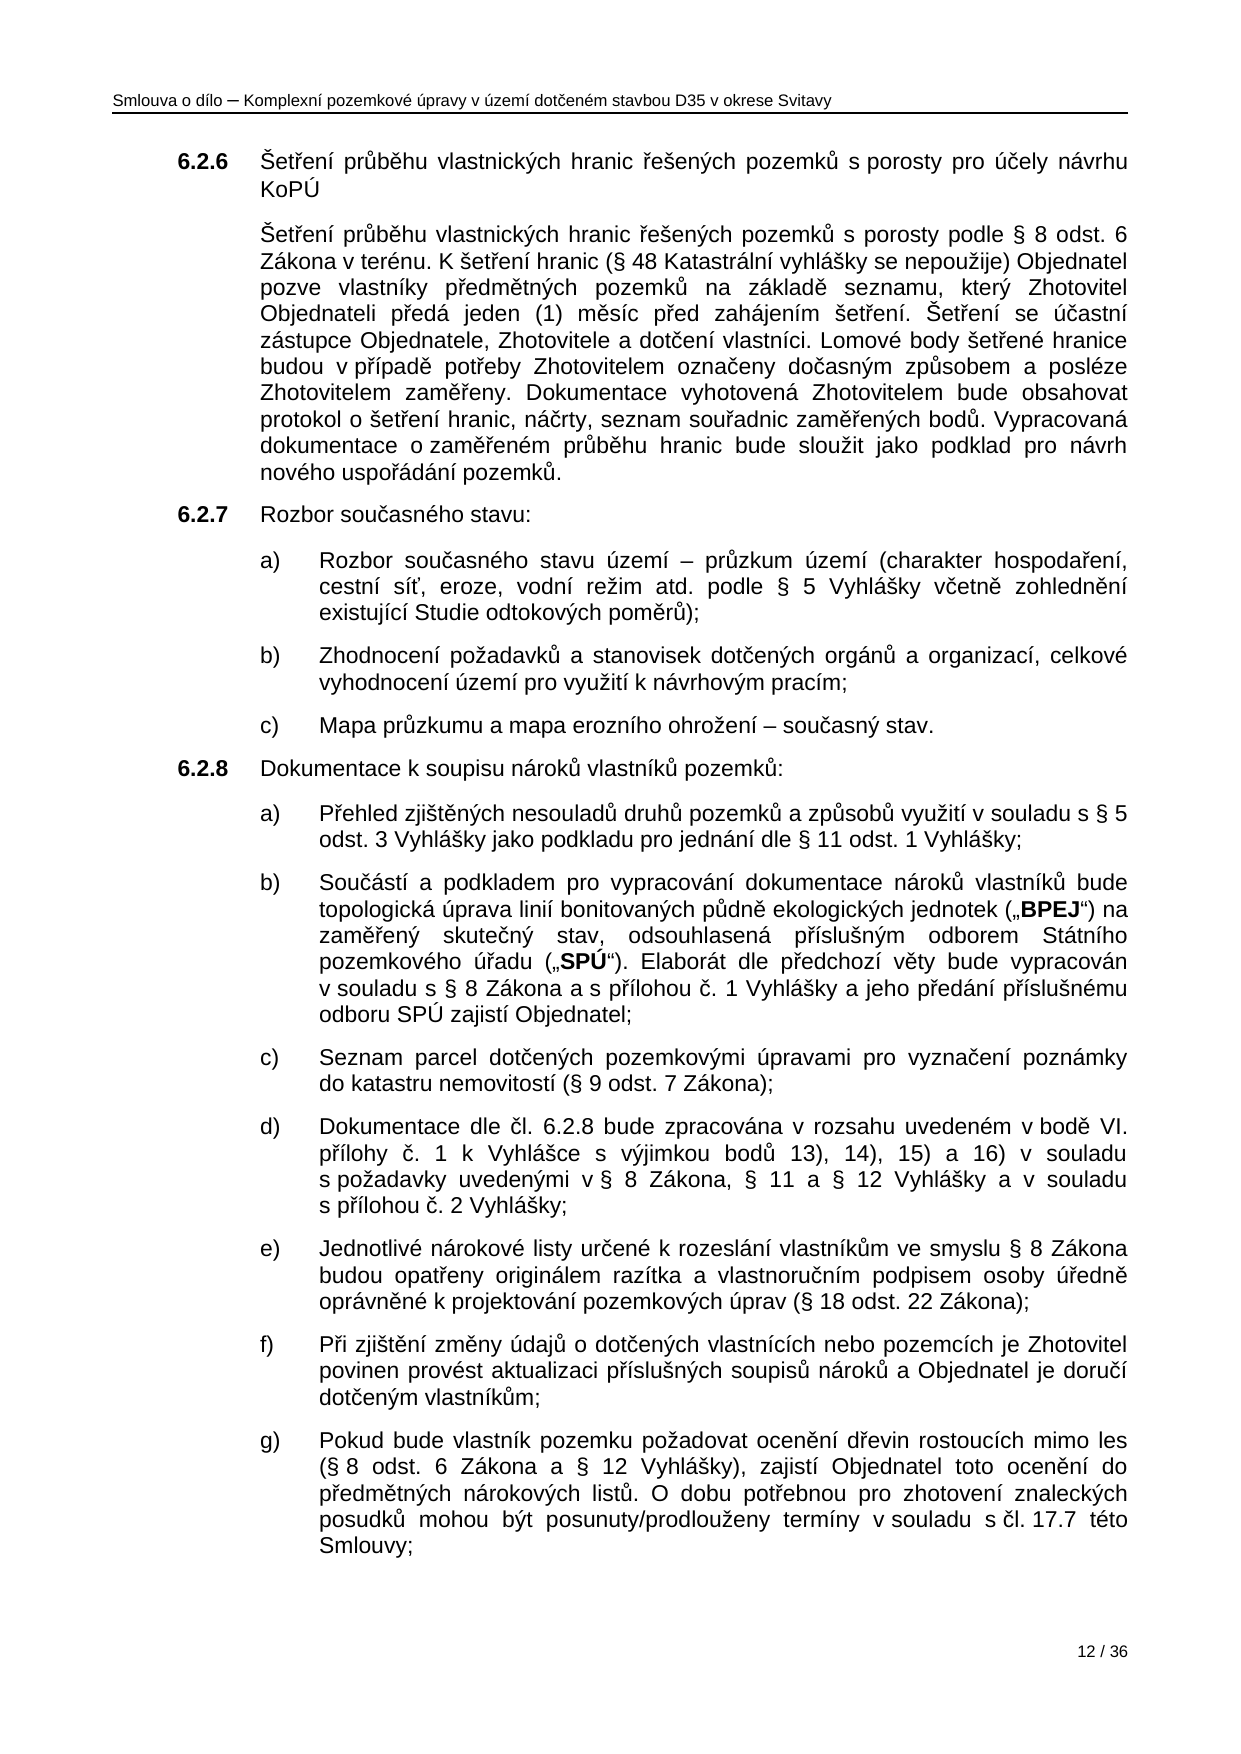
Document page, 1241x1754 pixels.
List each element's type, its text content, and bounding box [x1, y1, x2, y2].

list Jednotlivé nárokové listy určené k rozeslání vlastníkům ve smyslu § 8 Zákona budou opatřeny originálem razítka a vlastnoručním podpisem osoby úředně oprávněné k projektování pozemkových úprav (§ 18 odst. 22 Zákona); [260, 1235, 1128, 1314]
text Dokumentace k soupisu nároků vlastníků pozemků: [177, 755, 1128, 781]
list Dokumentace dle čl. 6.2.8 bude zpracována v rozsahu uvedeném v bodě VI. přílohy č. 1 k Vyhlášce s výjimkou bodů 13), 14), 15) a 16) v souladu s požadavky uvedenými v § 8 Zákona, § 11 a § 12 Vyhlášky a v souladu s přílohou č. 2 Vyhlášky; [260, 1113, 1128, 1219]
list Rozbor současného stavu území – průzkum území (charakter hospodaření, cestní síť, eroze, vodní režim atd. podle § 5 Vyhlášky včetně zohlednění existující Studie odtokových poměrů); [260, 547, 1128, 626]
text Rozbor současného stavu: [177, 501, 1128, 528]
list Mapa průzkumu a mapa erozního ohrožení – současný stav. [260, 712, 1128, 738]
list Seznam parcel dotčených pozemkovými úpravami pro vyznačení poznámky do katastru nemovitostí (§ 9 odst. 7 Zákona); [260, 1044, 1128, 1097]
list Šetření průběhu vlastnických hranic řešených pozemků s porosty podle § 8 odst. 6 Zákona v terénu. K šetření hranic (§ 48 Katastrální vyhlášky se nepoužije) Objednatel pozve vlastníky předmětných pozemků na základě seznamu, který Zhotovitel Objednateli předá jeden (1) měsíc před zahájením šetření. Šetření se účastní zástupce Objednatele, Zhotovitele a dotčení vlastníci. Lomové body šetřené hranice budou v případě potřeby Zhotovitelem označeny dočasným způsobem a posléze Zhotovitelem zaměřeny. Dokumentace vyhotovená Zhotovitelem bude obsahovat protokol o šetření hranic, náčrty, seznam souřadnic zaměřených bodů. Vypracovaná dokumentace o zaměřeném průběhu hranic bude sloužit jako podklad pro návrh nového uspořádání pozemků. [260, 221, 1128, 485]
list Pokud bude vlastník pozemku požadovat ocenění dřevin rostoucích mimo les (§ 8 odst. 6 Zákona a § 12 Vyhlášky), zajistí Objednatel toto ocenění do předmětných nárokových listů. O dobu potřebnou pro zhotovení znaleckých posudků mohou být posunuty/prodlouženy termíny v souladu s čl. 17.7 této Smlouvy; [260, 1427, 1128, 1559]
list Součástí a podkladem pro vypracování dokumentace nároků vlastníků bude topologická úprava linií bonitovaných půdně ekologických jednotek („BPEJ“) na zaměřený skutečný stav, odsouhlasená příslušným odborem Státního pozemkového úřadu („SPÚ“). Elaborát dle předchozí věty bude vypracován v souladu s § 8 Zákona a s přílohou č. 1 Vyhlášky a jeho předání příslušnému odboru SPÚ zajistí Objednatel; [260, 869, 1128, 1027]
list Zhodnocení požadavků a stanovisek dotčených orgánů a organizací, celkové vyhodnocení území pro využití k návrhovým pracím; [260, 642, 1128, 695]
list Přehled zjištěných nesouladů druhů pozemků a způsobů využití v souladu s § 5 odst. 3 Vyhlášky jako podkladu pro jednání dle § 11 odst. 1 Vyhlášky; [260, 800, 1128, 852]
text Šetření průběhu vlastnických hranic řešených pozemků s porosty pro účely návrhu KoPÚ [177, 148, 1128, 202]
list Při zjištění změny údajů o dotčených vlastnících nebo pozemcích je Zhotovitel povinen provést aktualizaci příslušných soupisů nároků a Objednatel je doručí dotčeným vlastníkům; [260, 1331, 1128, 1410]
